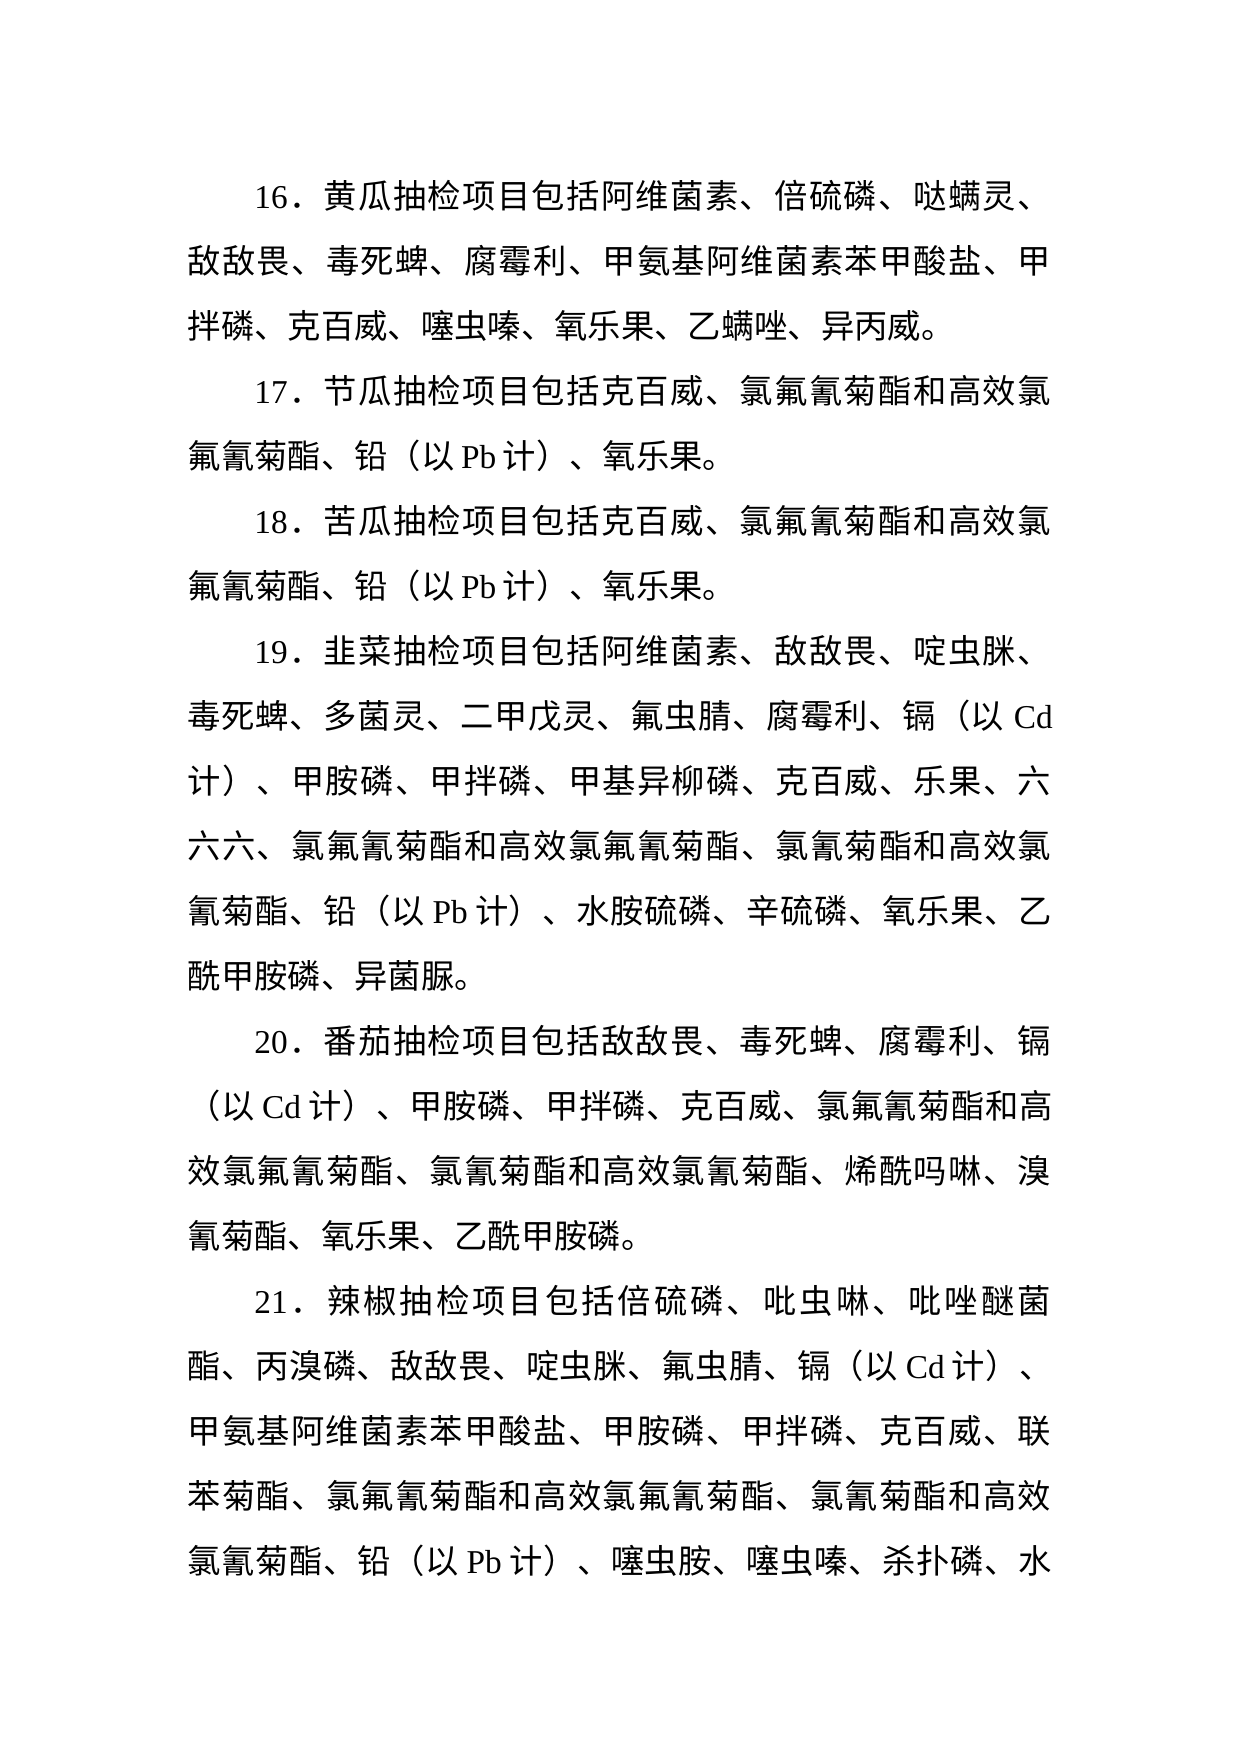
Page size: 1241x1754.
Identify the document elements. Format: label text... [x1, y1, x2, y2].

text 16．黄瓜抽检项目包括阿维菌素、倍硫磷、哒螨灵、敌敌畏、毒死蜱、腐霉利、甲氨基阿维菌素苯甲酸盐、甲拌磷、克百威、噻虫嗪、氧乐果、乙螨唑、异丙威。 [187, 162, 1053, 357]
text 20．番茄抽检项目包括敌敌畏、毒死蜱、腐霉利、镉（以Cd计）、甲胺磷、甲拌磷、克百威、氯氟氰菊酯和高效氯氟氰菊酯、氯氰菊酯和高效氯氰菊酯、烯酰吗啉、溴氰菊酯、氧乐果、乙酰甲胺磷。 [187, 1007, 1053, 1267]
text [187, 1267, 1053, 1592]
text 19．韭菜抽检项目包括阿维菌素、敌敌畏、啶虫脒、毒死蜱、多菌灵、二甲戊灵、氟虫腈、腐霉利、镉（以Cd计）、甲胺磷、甲拌磷、甲基异柳磷、克百威、乐果、六六六、氯氟氰菊酯和高效氯氟氰菊酯、氯氰菊酯和高效氯氰菊酯、铅（以Pb计）、水胺硫磷、辛硫磷、氧乐果、乙酰甲胺磷、异菌脲。 [187, 617, 1053, 1007]
text 18．苦瓜抽检项目包括克百威、氯氟氰菊酯和高效氯氟氰菊酯、铅（以Pb计）、氧乐果。 [187, 487, 1053, 617]
text 17．节瓜抽检项目包括克百威、氯氟氰菊酯和高效氯氟氰菊酯、铅（以Pb计）、氧乐果。 [187, 357, 1053, 487]
